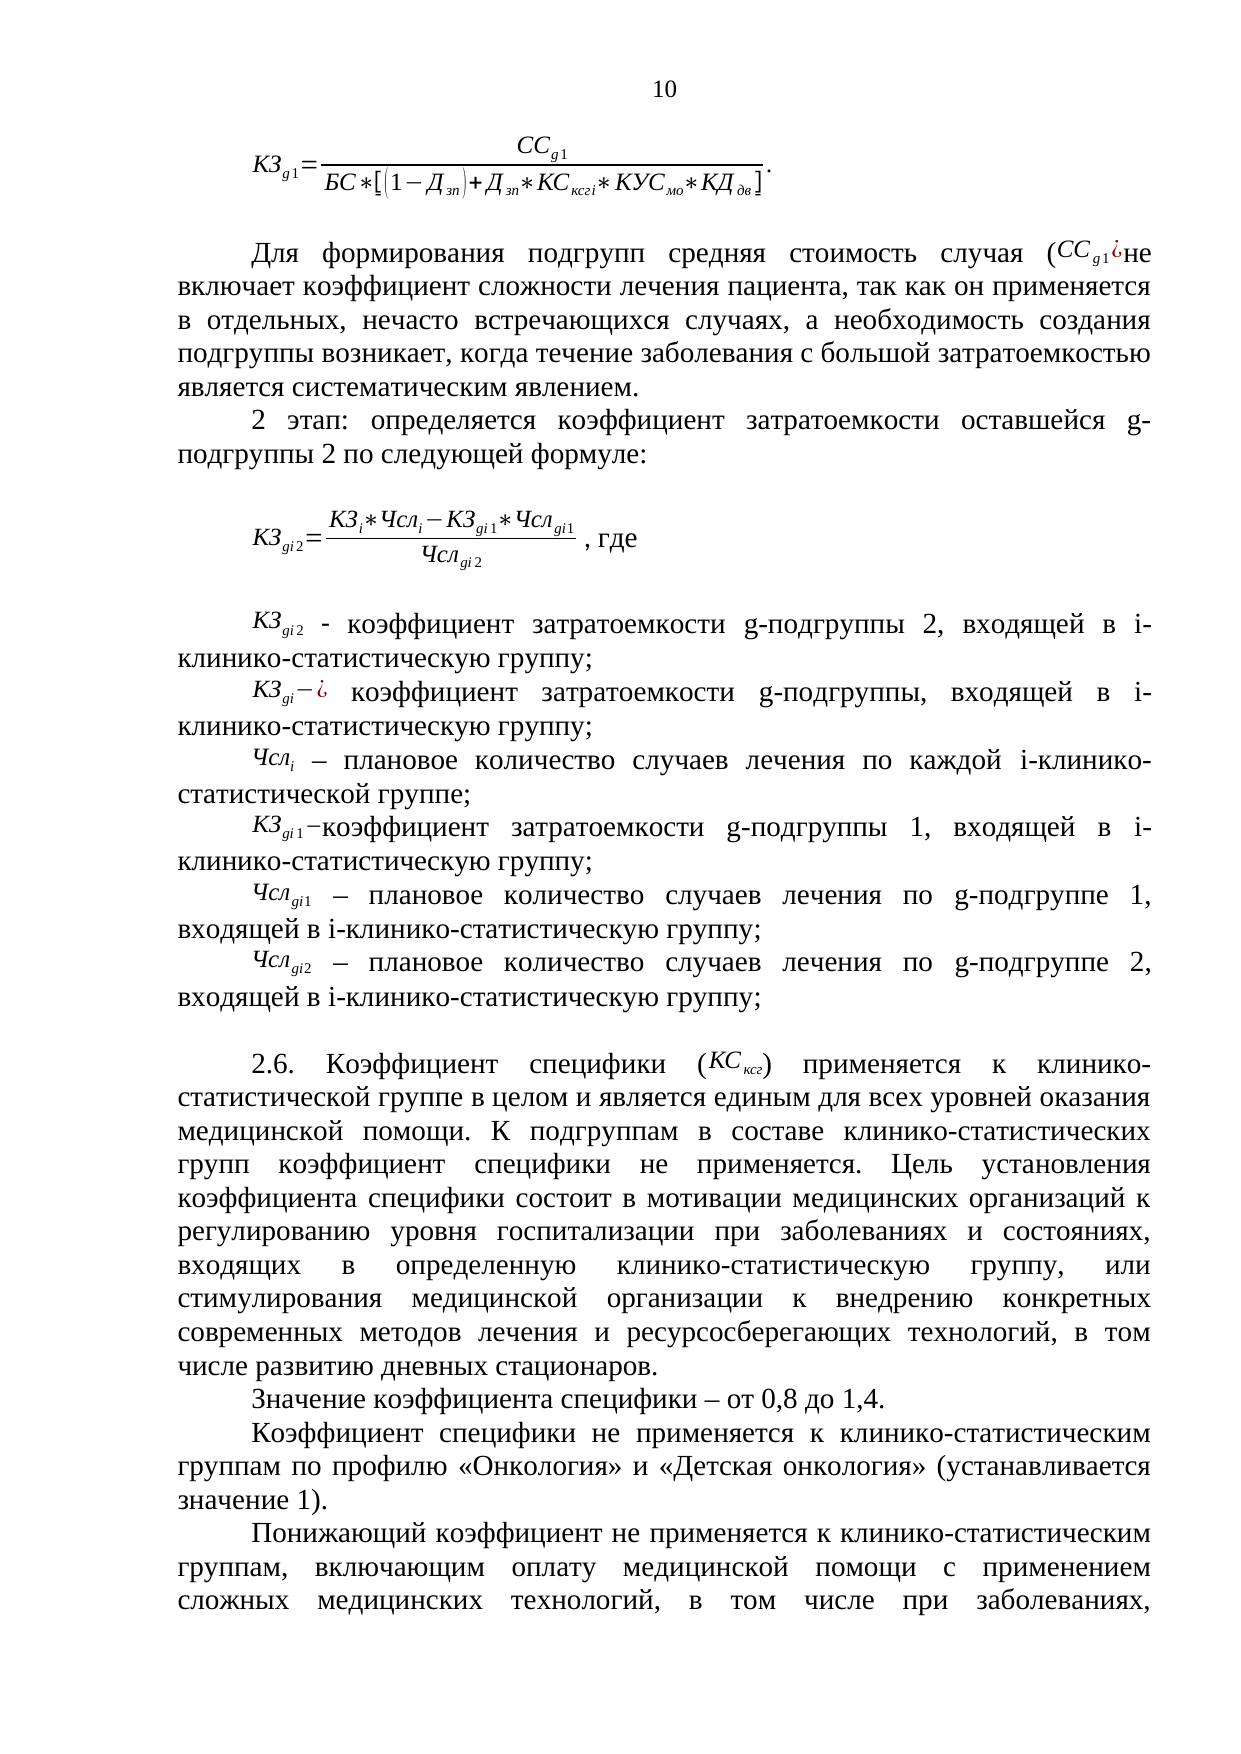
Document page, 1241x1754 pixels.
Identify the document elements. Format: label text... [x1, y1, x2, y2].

text , где [177, 505, 1152, 571]
text коэффициент затратоемкости g-подгруппы, входящей в i-клинико-статистическую группу; [177, 674, 1152, 742]
text коэффициент затратоемкости g-подгруппы 1, входящей в i-клинико-статистическую группу; [177, 809, 1152, 877]
text – плановое количество случаев лечения по g-подгруппе 2, входящей в i-клинико-статистическую группу; [177, 944, 1152, 1012]
text – плановое количество случаев лечения по каждой i-клинико-статистической группе; [177, 742, 1152, 809]
text Значение коэффициента специфики – от 0,8 до 1,4. [177, 1381, 1152, 1415]
text – плановое количество случаев лечения по g-подгруппе 1, входящей в i-клинико-статистическую группу; [177, 877, 1152, 944]
text 2 этап: определяется коэффициент затратоемкости оставшейся g-подгруппы 2 по следующей формуле: [177, 402, 1152, 469]
list Для формирования подгрупп средняя стоимость случая (не включает коэффициент сложности лечения пациента, так как он применяется в отдельных, нечасто встречающихся случаях, а необходимость создания подгруппы возникает, когда течение заболевания с большой затратоемкостью является систематическим явлением. [177, 235, 1152, 402]
text - коэффициент затратоемкости g-подгруппы 2, входящей в i-клинико-статистическую группу; [177, 605, 1152, 674]
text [177, 1515, 1152, 1616]
text 2.6. Коэффициент специфики () применяется к клинико-статистической группе в целом и является единым для всех уровней оказания медицинской помощи. К подгруппам в составе клинико-статистических групп коэффициент специфики не применяется. Цель установления коэффициента специфики состоит в мотивации медицинских организаций к регулированию уровня госпитализации при заболеваниях и состояниях, входящих в определенную клинико-статистическую группу, или стимулирования медицинской организации к внедрению конкретных современных методов лечения и ресурсосберегающих технологий, в том числе развитию дневных стационаров. [177, 1046, 1152, 1381]
text Коэффициент специфики не применяется к клинико-статистическим группам по профилю «Онкология» и «Детская онкология» (устанавливается значение 1). [177, 1415, 1152, 1515]
